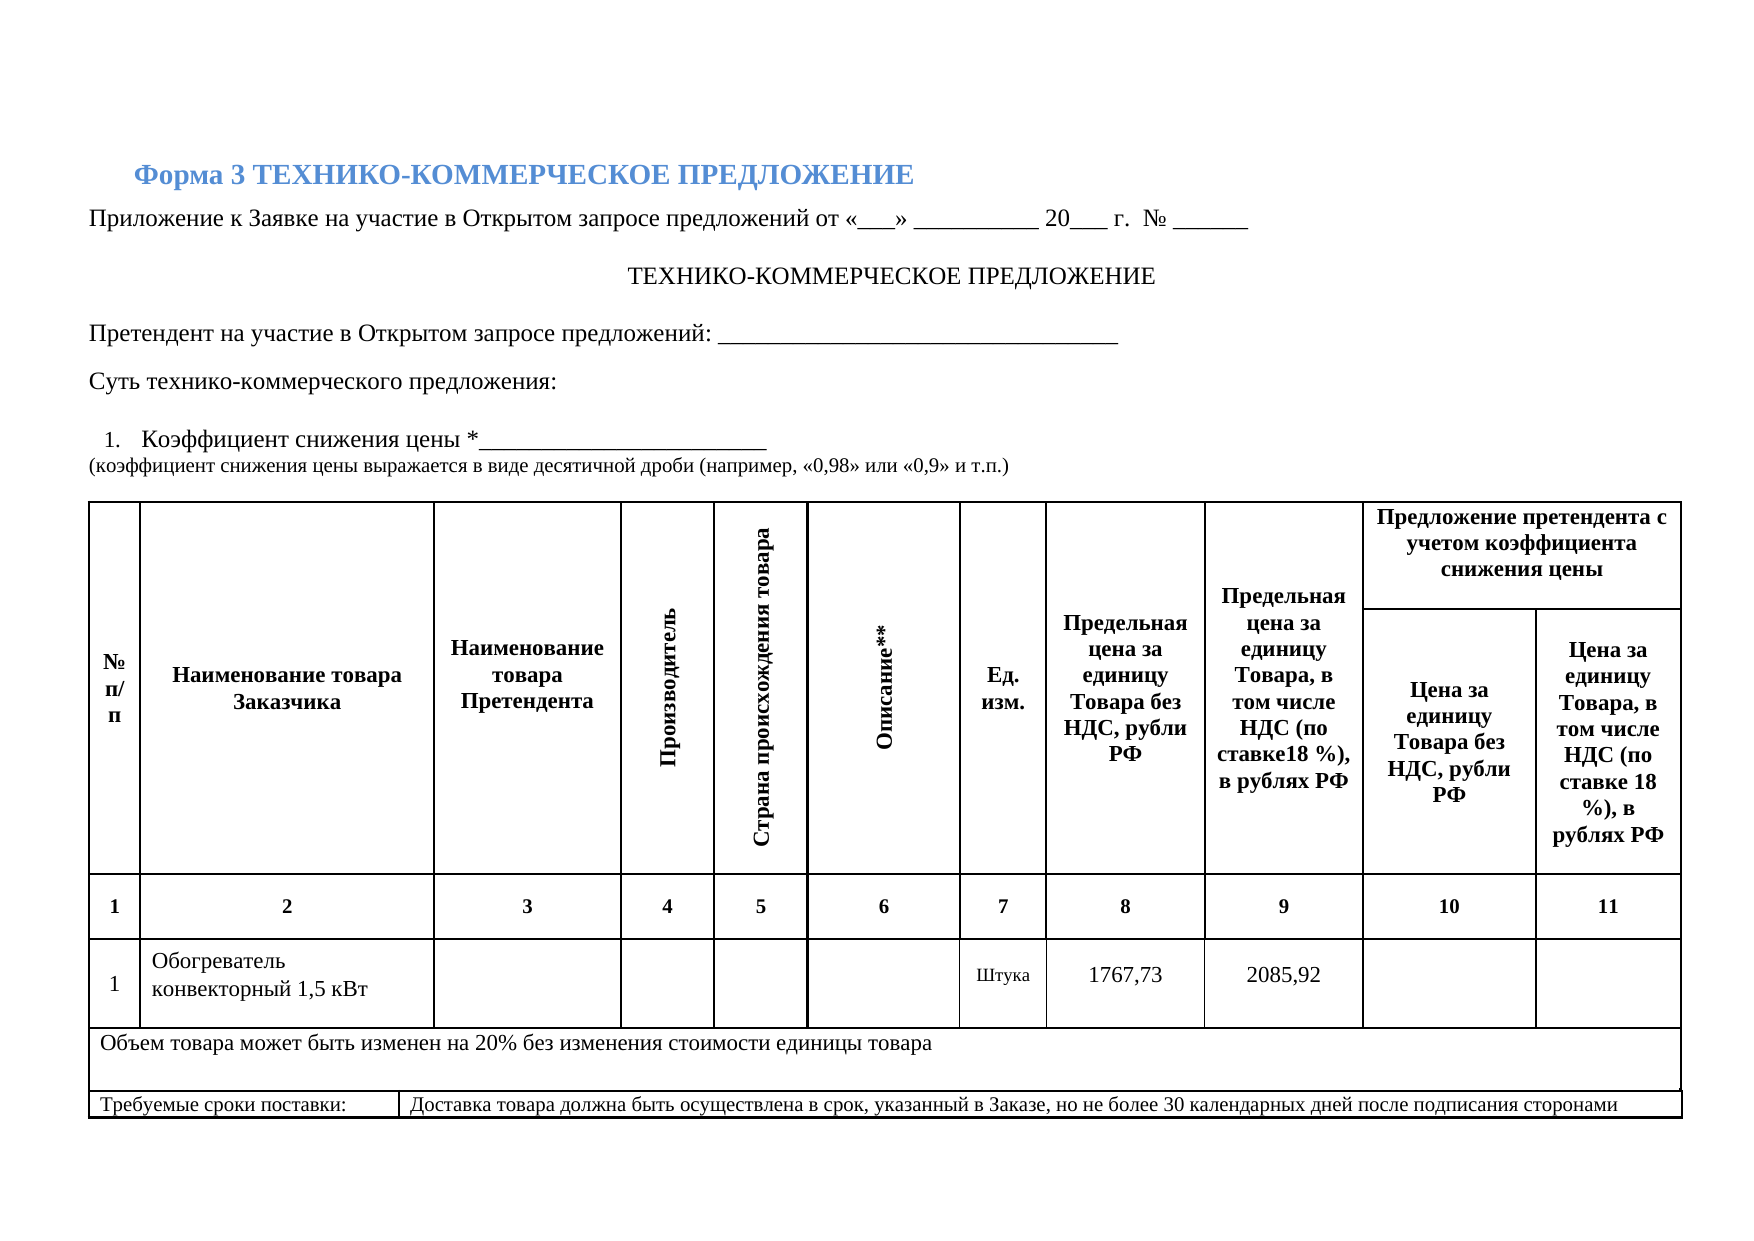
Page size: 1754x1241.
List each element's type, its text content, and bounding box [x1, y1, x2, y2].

table_cell Объем товара может быть изменен на 20% без изменения стоимости единицы товара [90, 1029, 1680, 1090]
table_cell 2 [141, 875, 433, 938]
text Приложение к Заявке на участие в Открытом запросе предложений от «___» __________ 20___ г. № ______ [89, 203, 1695, 232]
text Суть технико-коммерческого предложения: [89, 366, 1695, 395]
table_cell 8 [1047, 875, 1204, 938]
table_cell 11 [1537, 875, 1680, 938]
table_cell 9 [1206, 875, 1362, 938]
table_cell [809, 940, 959, 1027]
table_cell 1 [90, 875, 139, 938]
table_cell Цена за единицу Товара, в том числе НДС (по ставке 18 %), в рублях РФ [1537, 610, 1680, 873]
table_cell 5 [715, 875, 806, 938]
table_header Страна происхождения товара [715, 503, 806, 873]
text ТЕХНИКО-КОММЕРЧЕСКОЕ ПРЕДЛОЖЕНИЕ [89, 261, 1695, 290]
table_header Наименование товара Заказчика [141, 503, 433, 873]
table_header Предельная цена за единицу Товара, в том числе НДС (по ставке18 %), в рублях РФ [1206, 503, 1362, 873]
table_cell [715, 940, 806, 1027]
table_cell [1364, 940, 1535, 1027]
table_header Предложение претендента с учетом коэффициента снижения цены [1364, 503, 1680, 608]
table_cell 2085,92 [1205, 940, 1362, 1027]
text (коэффициент снижения цены выражается в виде десятичной дроби (например, «0,98» или «0,9» и т.п.) [89, 452, 1695, 477]
table_cell 7 [961, 875, 1045, 938]
table_cell Цена за единицу Товара без НДС, рубли РФ [1364, 610, 1535, 873]
text Форма 3 ТЕХНИКО-КОММЕРЧЕСКОЕ ПРЕДЛОЖЕНИЕ [134, 157, 1695, 191]
table_cell Обогреватель конвекторный 1,5 кВт [141, 940, 433, 1027]
table_cell [622, 940, 713, 1027]
table_header Предельная цена за единицу Товара без НДС, рубли РФ [1047, 503, 1204, 873]
table_header Наименование товара Претендента [435, 503, 620, 873]
table_header Описание** [809, 503, 959, 873]
table_cell 1 [90, 940, 139, 1027]
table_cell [90, 1092, 398, 1116]
text Претендент на участие в Открытом запросе предложений: ________________________________ [89, 318, 1695, 347]
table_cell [400, 1092, 1681, 1116]
table_cell 3 [435, 875, 620, 938]
table_cell 10 [1364, 875, 1535, 938]
table_header № п/п [90, 503, 139, 873]
table_cell [1537, 940, 1680, 1027]
table_header Ед. изм. [961, 503, 1045, 873]
list Коэффициент снижения цены *_______________________ [103, 424, 1695, 452]
table_cell 1767,73 [1047, 940, 1204, 1027]
table_cell 6 [809, 875, 959, 938]
table_header Производитель [622, 503, 713, 873]
table_cell Штука [960, 940, 1046, 1027]
table_cell 4 [622, 875, 713, 938]
table_cell [435, 940, 620, 1027]
